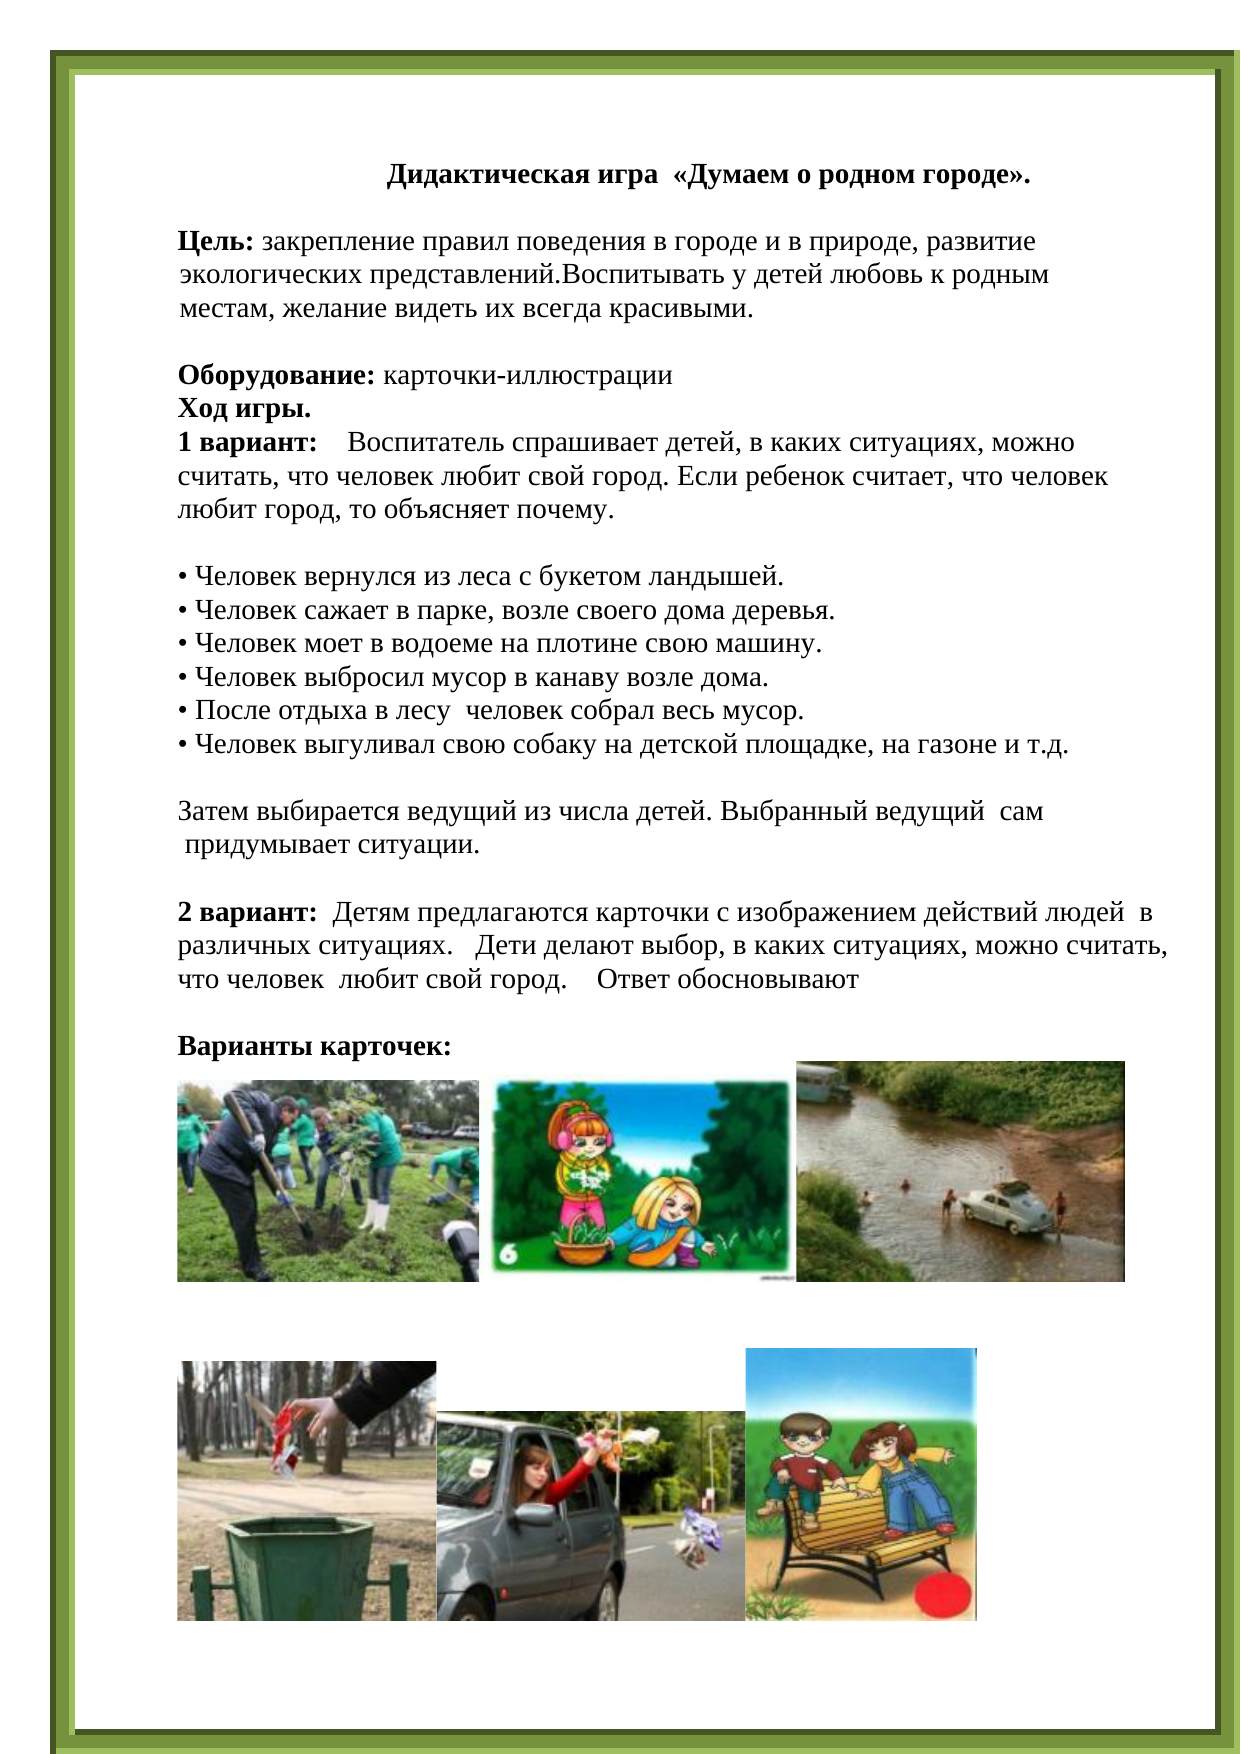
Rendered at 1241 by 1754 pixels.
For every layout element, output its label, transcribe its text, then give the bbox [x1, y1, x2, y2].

text Оборудование: карточки-иллюстрации [177, 357, 1215, 391]
text Затем выбирается ведущий из числа детей. Выбранный ведущий сам [177, 793, 1215, 827]
text • Человек вернулся из леса с букетом ландышей. [177, 558, 1215, 592]
text Дидактическая игра «Думаем о родном городе». [177, 156, 1215, 189]
text считать, что человек любит свой город. Если ребенок считает, что человек [177, 458, 1215, 491]
text • Человек моет в водоеме на плотине свою машину. [177, 625, 1215, 659]
text Варианты карточек: [177, 1028, 1215, 1061]
text 1 вариант: Воспитатель спрашивает детей, в каких ситуациях, можно [177, 424, 1215, 458]
text любит город, то объясняет почему. [177, 491, 1215, 525]
text местам, желание видеть их всегда красивыми. [179, 290, 1203, 323]
text 2 вариант: Детям предлагаются карточки с изображением действий людей в различных ситуациях. Дети делают выбор, в каких ситуациях, можно считать, [177, 894, 1215, 961]
text Цель: закрепление правил поведения в городе и в природе, развитие [177, 223, 1215, 256]
picture [177, 1061, 1125, 1282]
text • Человек выбросил мусор в канаву возле дома. [177, 659, 1215, 692]
text • После отдыха в лесу человек собрал весь мусор. [177, 692, 1215, 726]
text Ход игры. [177, 391, 1215, 424]
text что человек любит свой город. Ответ обосновывают [177, 961, 1215, 994]
text • Человек сажает в парке, возле своего дома деревья. [177, 592, 1215, 625]
text • Человек выгуливал свою собаку на детской площадке, на газоне и т.д. [177, 726, 1215, 759]
picture [177, 1348, 977, 1621]
text экологических представлений.Воспитывать у детей любовь к родным [179, 256, 1203, 290]
text придумывает ситуации. [177, 827, 1215, 860]
